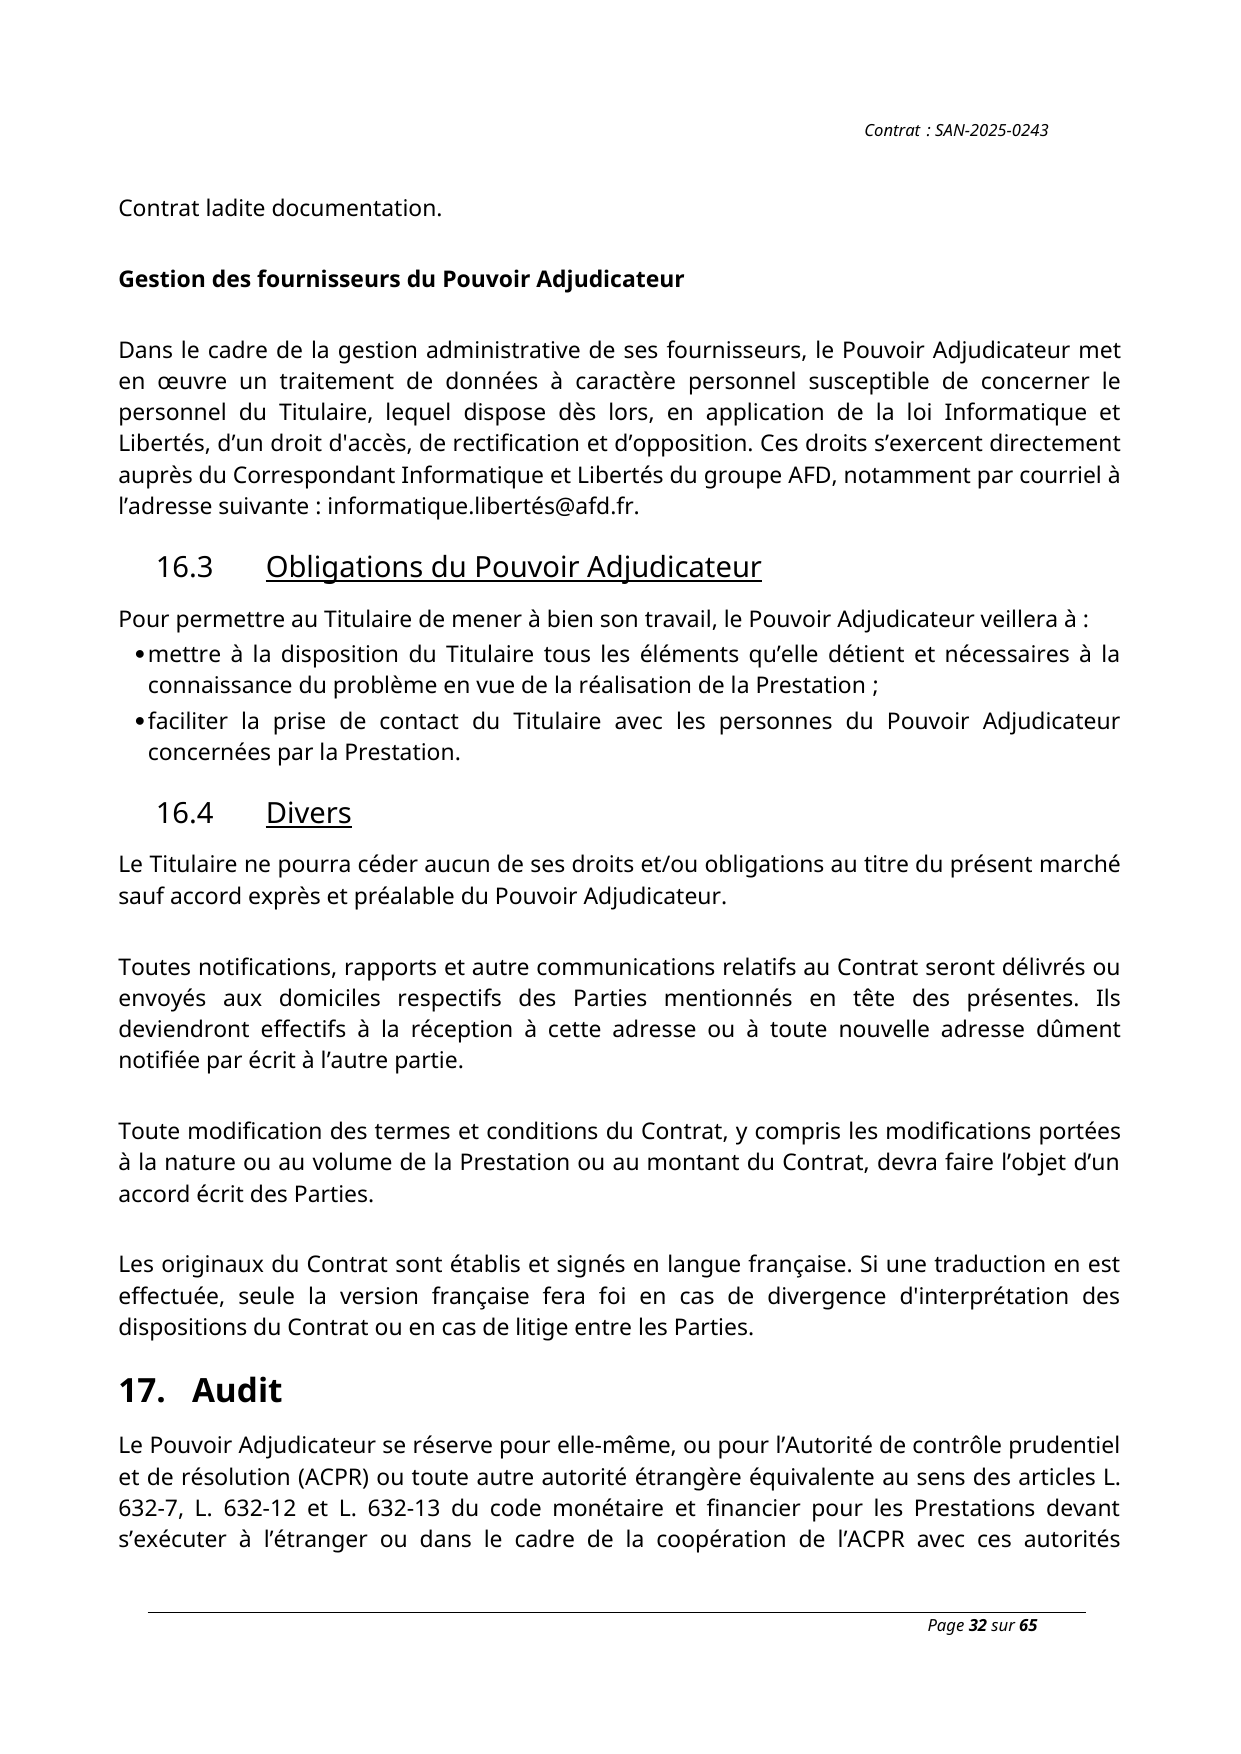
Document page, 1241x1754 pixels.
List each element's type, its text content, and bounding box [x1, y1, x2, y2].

text Pour permettre au Titulaire de mener à bien son travail, le Pouvoir Adjudicateur veillera à : [118, 602, 1122, 634]
text Divers [156, 792, 1122, 832]
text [118, 1429, 1122, 1554]
list mettre à la disposition du Titulaire tous les éléments qu’elle détient et nécessaires à la connaissance du problème en vue de la réalisation de la Prestation ; [136, 638, 1122, 700]
list faciliter la prise de contact du Titulaire avec les personnes du Pouvoir Adjudicateur concernées par la Prestation. [136, 704, 1122, 767]
text Obligations du Pouvoir Adjudicateur [156, 546, 1122, 586]
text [118, 192, 1122, 223]
text Audit [118, 1367, 1122, 1413]
text Dans le cadre de la gestion administrative de ses fournisseurs, le Pouvoir Adjudicateur met en œuvre un traitement de données à caractère personnel susceptible de concerner le personnel du Titulaire, lequel dispose dès lors, en application de la loi Informatique et Libertés, d’un droit d'accès, de rectification et d’opposition. Ces droits s’exercent directement auprès du Correspondant Informatique et Libertés du groupe AFD, notamment par courriel à l’adresse suivante : informatique.libertés@afd.fr. [118, 334, 1122, 521]
text Le Titulaire ne pourra céder aucun de ses droits et/ou obligations au titre du présent marché sauf accord exprès et préalable du Pouvoir Adjudicateur. [118, 848, 1122, 911]
text Toutes notifications, rapports et autre communications relatifs au Contrat seront délivrés ou envoyés aux domiciles respectifs des Parties mentionnés en tête des présentes. Ils deviendront effectifs à la réception à cette adresse ou à toute nouvelle adresse dûment notifiée par écrit à l’autre partie. [118, 951, 1122, 1076]
text Toute modification des termes et conditions du Contrat, y compris les modifications portées à la nature ou au volume de la Prestation ou au montant du Contrat, devra faire l’objet d’un accord écrit des Parties. [118, 1115, 1122, 1209]
text Gestion des fournisseurs du Pouvoir Adjudicateur [118, 263, 1122, 294]
text Les originaux du Contrat sont établis et signés en langue française. Si une traduction en est effectuée, seule la version française fera foi en cas de divergence d'interprétation des dispositions du Contrat ou en cas de litige entre les Parties. [118, 1248, 1122, 1342]
